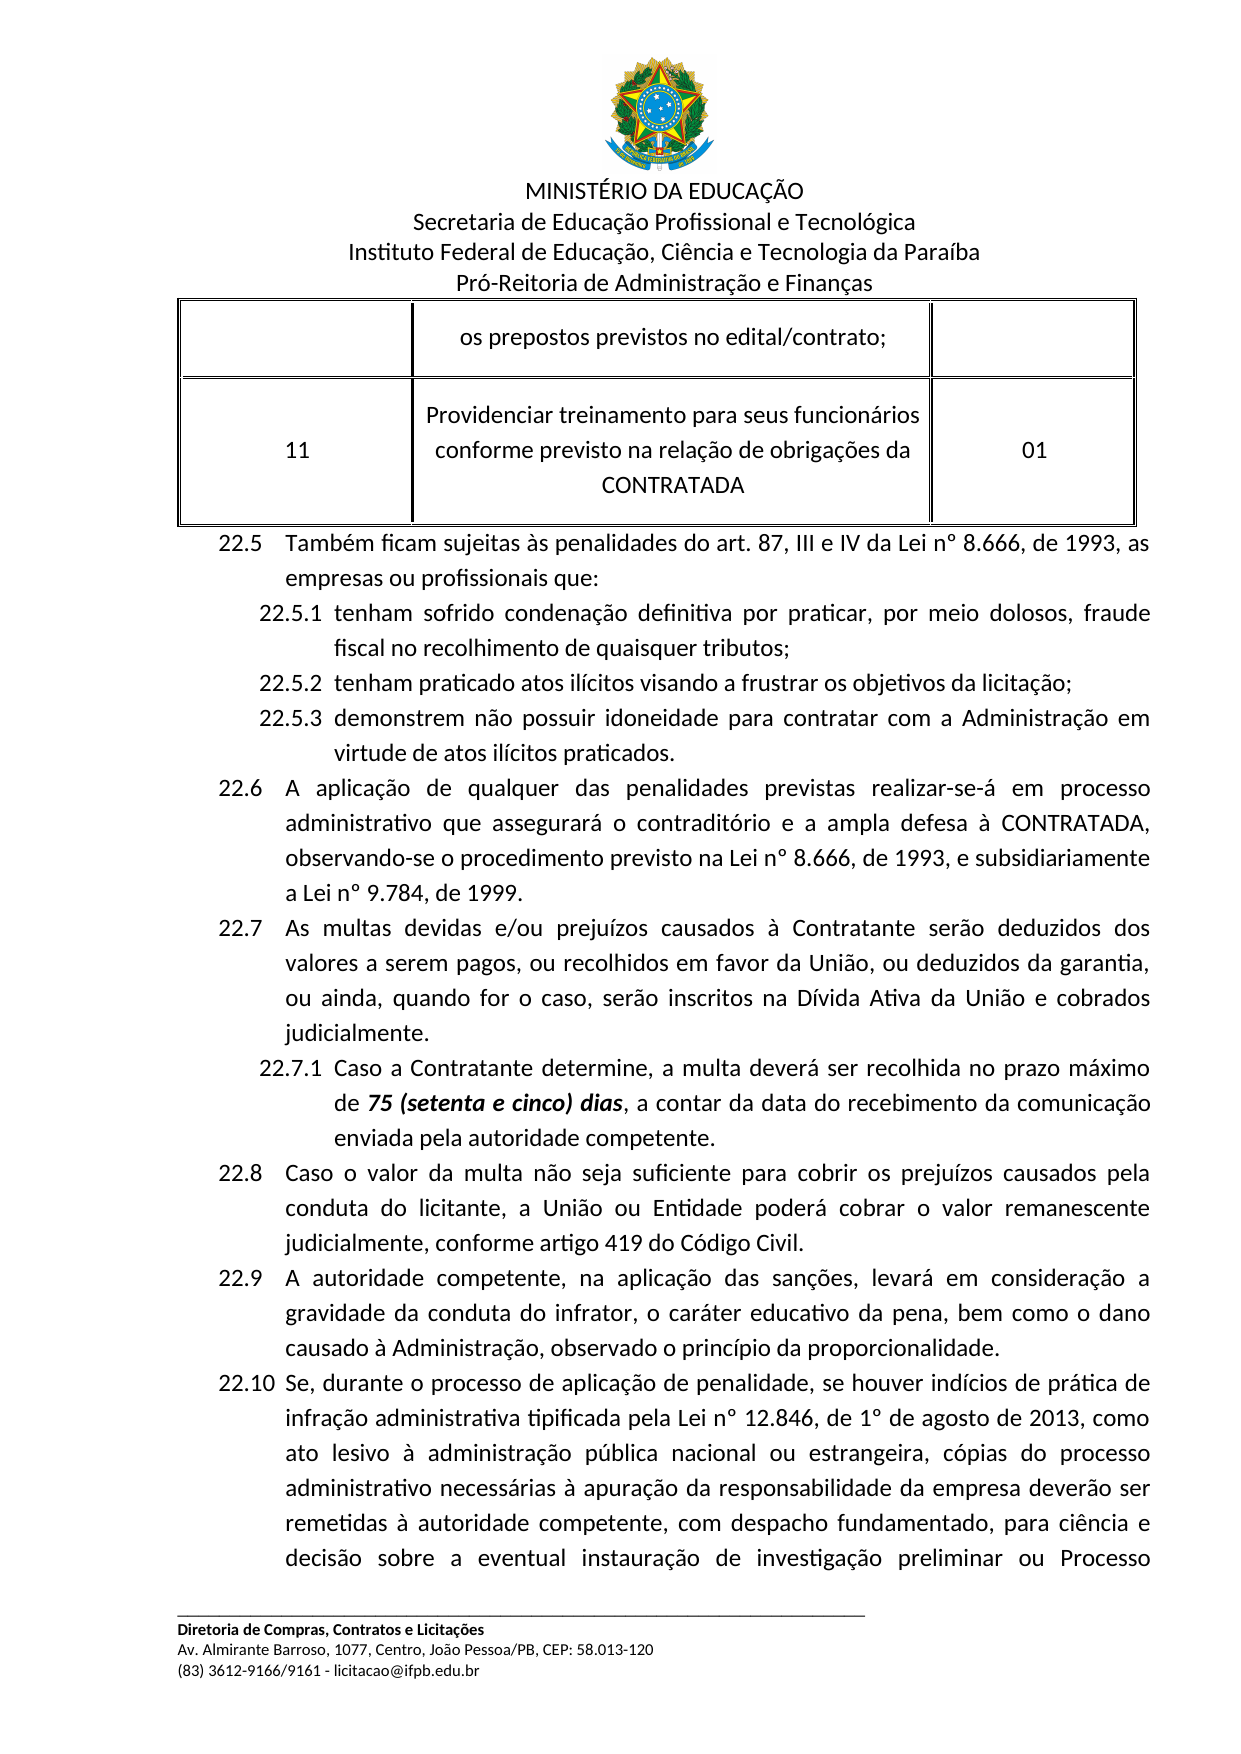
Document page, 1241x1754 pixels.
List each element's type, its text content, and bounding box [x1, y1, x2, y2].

table_cell 01 [931, 376, 1135, 523]
list Também ficam sujeitas às penalidades do art. 87, III e IV da Lei nº 8.666, de 1993, as empresas ou profissionais que: [218, 527, 1152, 592]
list tenham sofrido condenação definitiva por praticar, por meio dolosos, fraude fiscal no recolhimento de quaisquer tributos; [259, 597, 1152, 662]
list A aplicação de qualquer das penalidades previstas realizar-se-á em processo administrativo que assegurará o contraditório e a ampla defesa à CONTRATADA, observando-se o procedimento previsto na Lei nº 8.666, de 1993, e subsidiariamente a Lei nº 9.784, de 1999. [218, 772, 1152, 907]
list tenham praticado atos ilícitos visando a frustrar os objetivos da licitação; [259, 667, 1152, 697]
list demonstrem não possuir idoneidade para contratar com a Administração em virtude de atos ilícitos praticados. [259, 702, 1152, 767]
table_cell Providenciar treinamento para seus funcionários conforme previsto na relação de obrigações da CONTRATADA [412, 376, 931, 523]
table_cell Indicar e manter durante a execução do contrato os prepostos previstos no edital/contrato; [412, 299, 931, 376]
list Caso a Contratante determine, a multa deverá ser recolhida no prazo máximo de 75 (setenta e cinco) dias, a contar da data do recebimento da comunicação enviada pela autoridade competente. [259, 1052, 1152, 1152]
picture [601, 54, 718, 174]
list As multas devidas e/ou prejuízos causados à Contratante serão deduzidos dos valores a serem pagos, ou recolhidos em favor da União, ou deduzidos da garantia, ou ainda, quando for o caso, serão inscritos na Dívida Ativa da União e cobrados judicialmente. [218, 912, 1152, 1047]
table_cell 10 [179, 299, 412, 376]
table_cell 11 [179, 376, 412, 523]
list A autoridade competente, na aplicação das sanções, levará em consideração a gravidade da conduta do infrator, o caráter educativo da pena, bem como o dano causado à Administração, observado o princípio da proporcionalidade. [218, 1262, 1152, 1362]
table_cell 01 [931, 301, 1133, 376]
list Caso o valor da multa não seja suficiente para cobrir os prejuízos causados pela conduta do licitante, a União ou Entidade poderá cobrar o valor remanescente judicialmente, conforme artigo 419 do Código Civil. [218, 1157, 1152, 1257]
